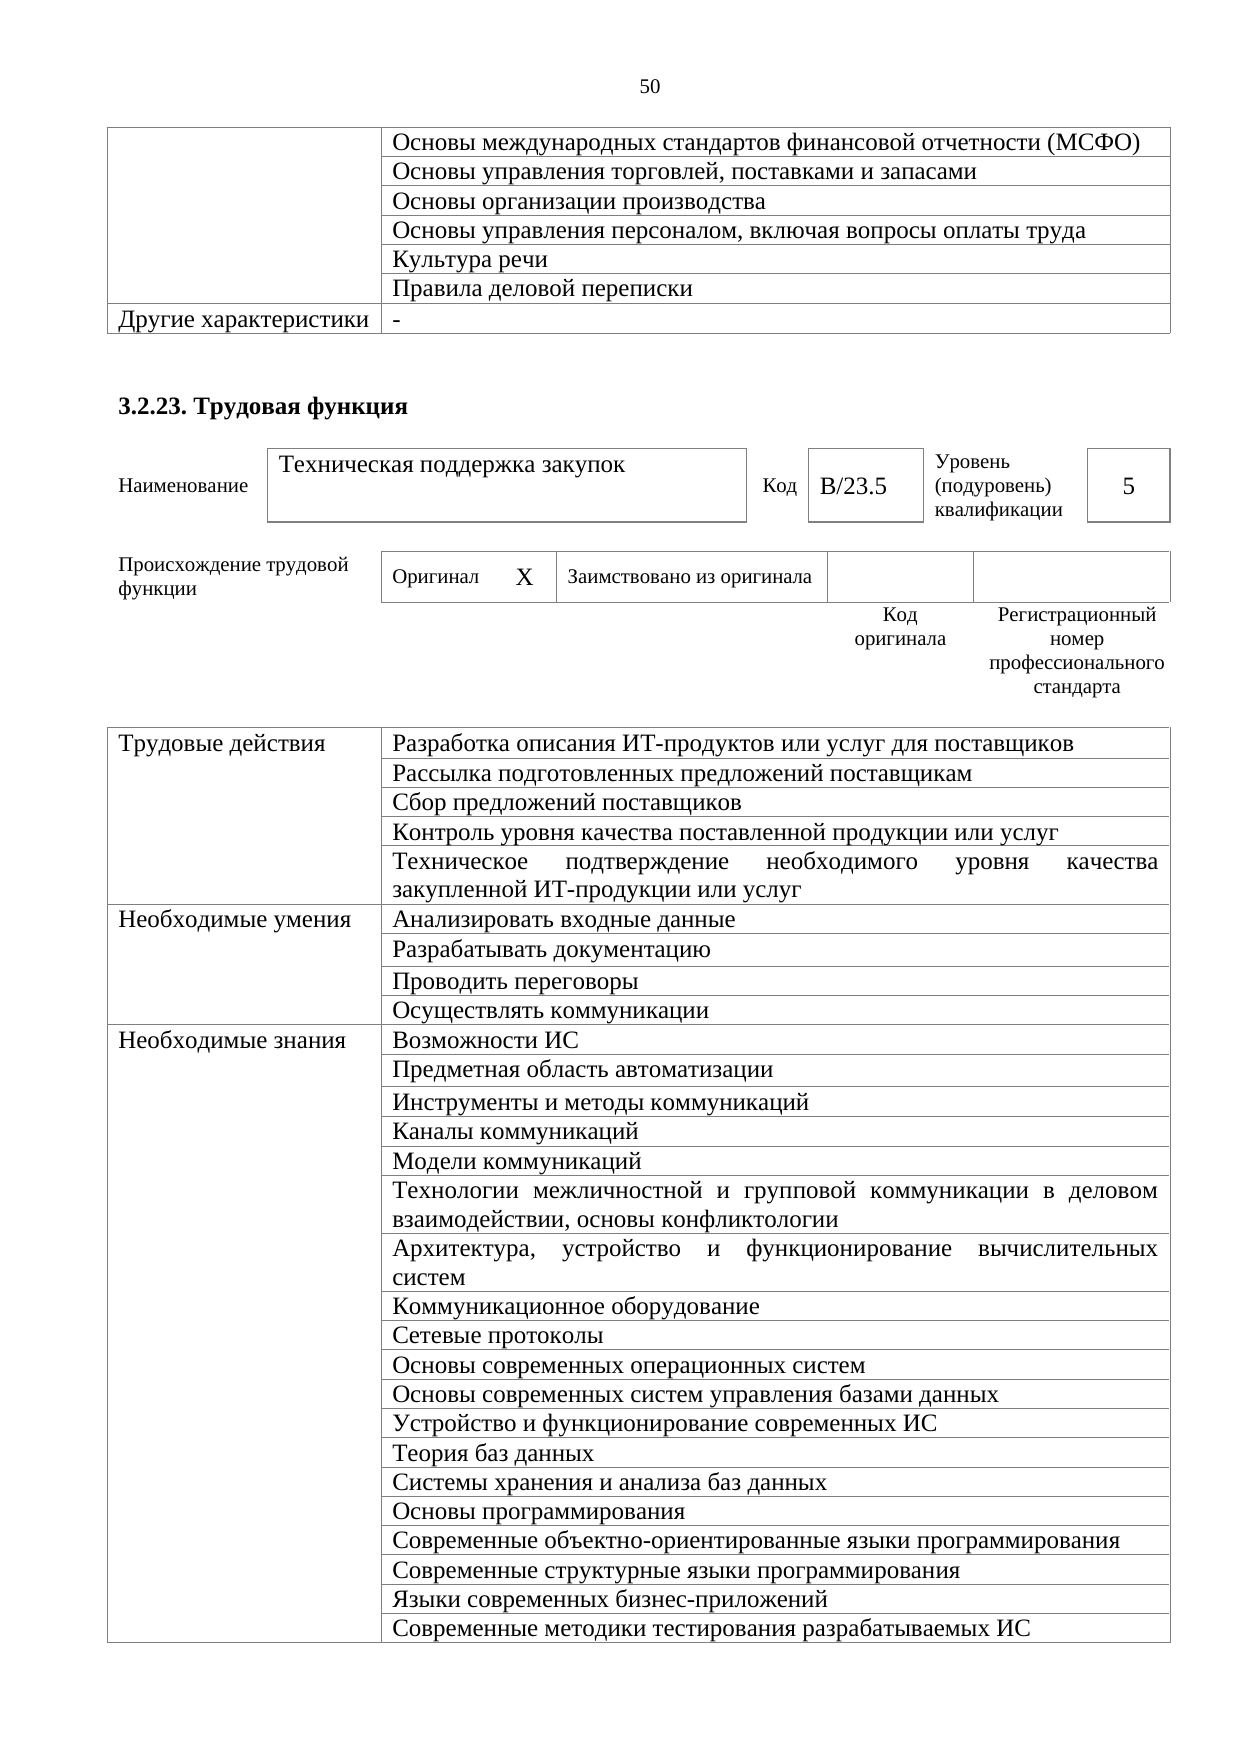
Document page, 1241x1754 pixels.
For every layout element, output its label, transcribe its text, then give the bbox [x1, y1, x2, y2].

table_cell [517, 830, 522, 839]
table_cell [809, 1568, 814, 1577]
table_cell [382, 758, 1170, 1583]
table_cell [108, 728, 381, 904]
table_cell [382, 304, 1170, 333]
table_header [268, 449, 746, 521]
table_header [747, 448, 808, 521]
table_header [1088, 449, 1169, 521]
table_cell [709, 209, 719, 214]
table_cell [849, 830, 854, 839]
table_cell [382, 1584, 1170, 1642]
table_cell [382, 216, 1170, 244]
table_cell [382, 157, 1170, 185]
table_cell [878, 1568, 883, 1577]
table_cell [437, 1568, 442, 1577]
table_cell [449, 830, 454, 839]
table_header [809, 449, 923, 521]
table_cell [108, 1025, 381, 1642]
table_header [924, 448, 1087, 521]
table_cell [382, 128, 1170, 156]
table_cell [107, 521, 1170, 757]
subtitle 3.2.23. Трудовая функция [118, 391, 1181, 419]
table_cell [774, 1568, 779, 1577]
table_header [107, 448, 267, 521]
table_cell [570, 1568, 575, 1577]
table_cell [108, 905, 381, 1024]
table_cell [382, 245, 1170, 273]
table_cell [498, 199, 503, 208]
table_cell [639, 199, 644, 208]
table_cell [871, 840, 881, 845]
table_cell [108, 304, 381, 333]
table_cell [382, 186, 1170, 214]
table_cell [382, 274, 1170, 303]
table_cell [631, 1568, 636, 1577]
